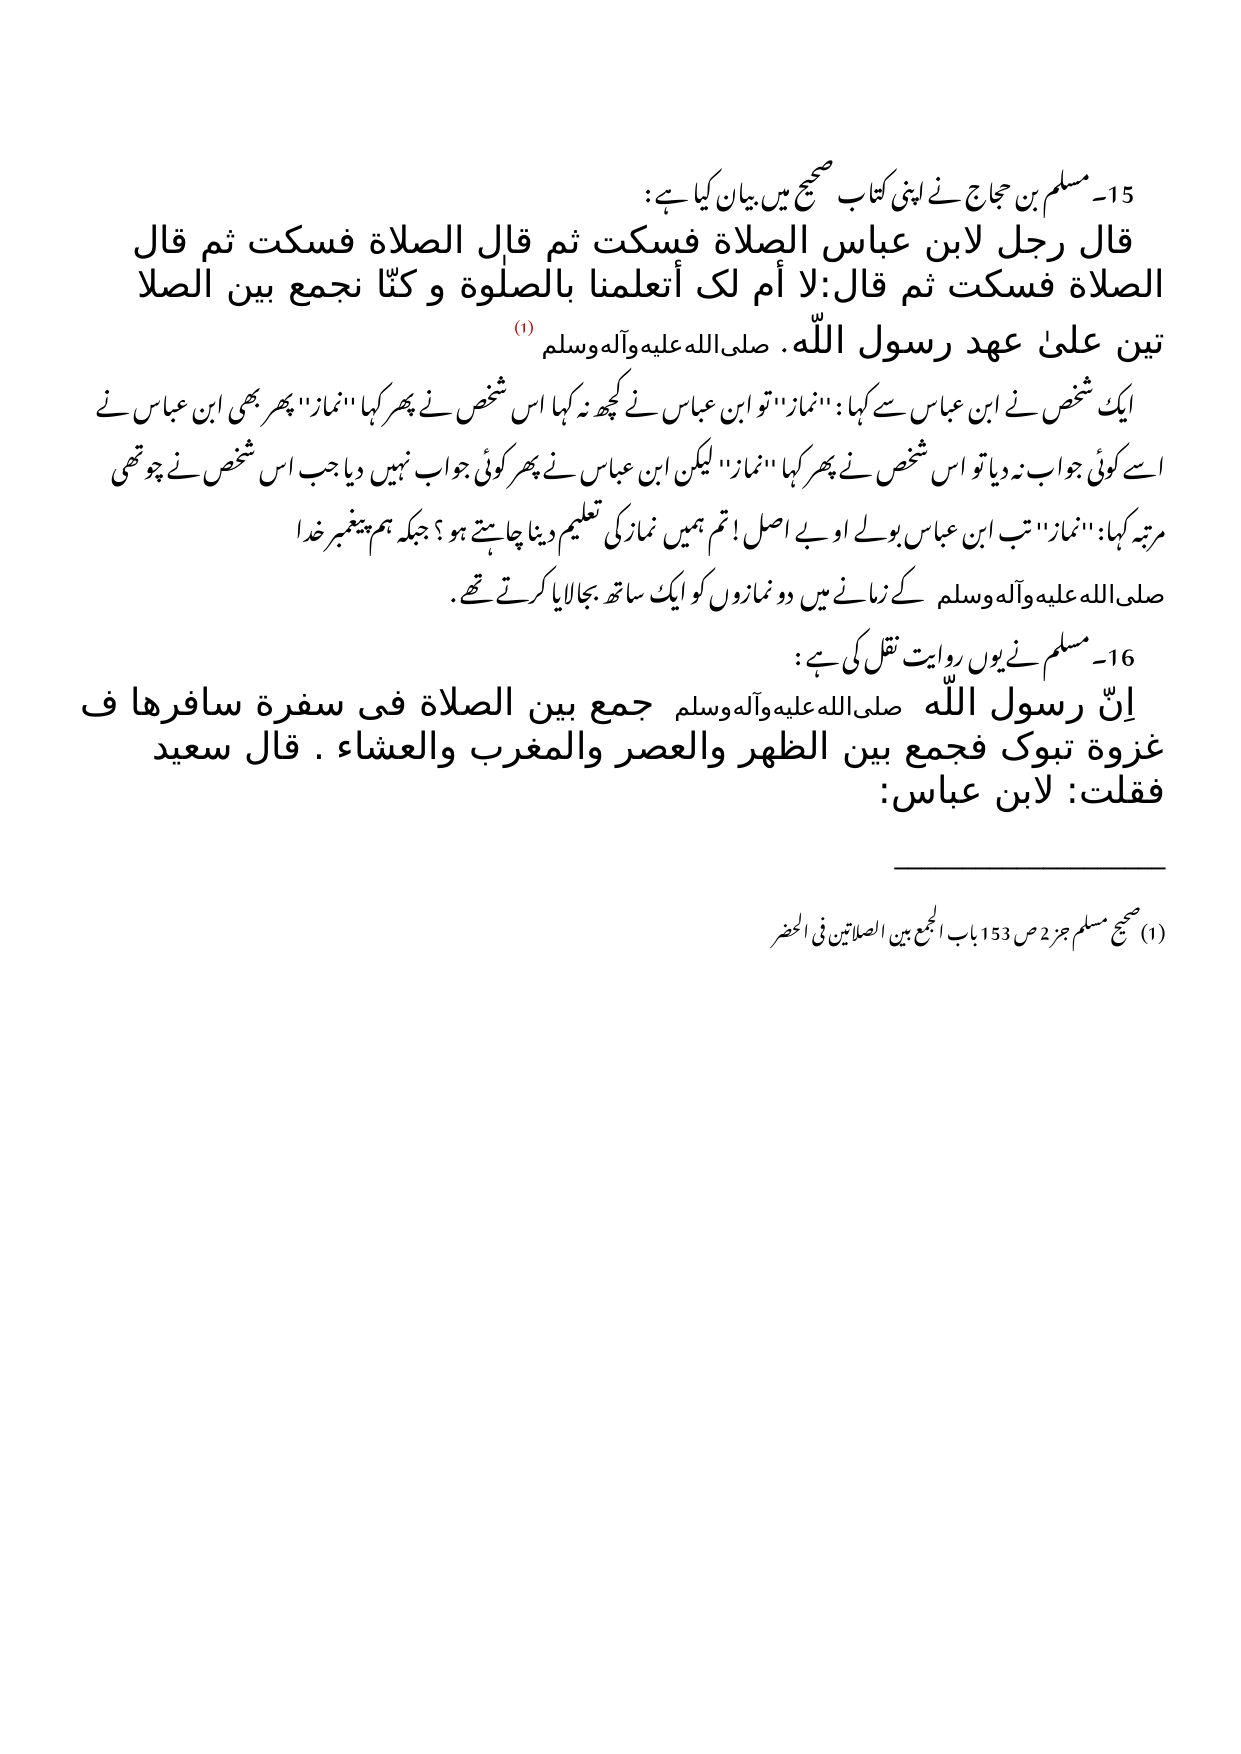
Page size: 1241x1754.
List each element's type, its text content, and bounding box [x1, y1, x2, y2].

text ____________________ [75, 812, 1165, 880]
text (1)صحیح مسلم جز 2 ص 153 باب الجمع بین الصلاتین فی الحضر [75, 905, 1165, 952]
text ایک شخص نے ابن عباس سے کہا : ''نماز'' تو ابن عباس نے کچھ نہ کہا اس شخص نے پھر کہا ''نماز'' پھر بھی ابن عباس نے اسے کوئی جواب نہ دیا تو اس شخص نے پھر کہا ''نماز'' لیکن ابن عباس نے پھر کوئی جواب نہیں دیا جب اس شخص نے چوتھی مرتبہ کہا: ''نماز'' تب ابن عباس بولے او بے اصل!تم ہمیں نماز کی تعلیم دینا چاہتے ہو ؟ جبکہ ہم پیغمبر خدا صلى‌الله‌عليه‌وآله‌وسلم کے زمانے میں دو نمازوں کو ایک ساتھ بجالایا کرتے تھے . [75, 368, 1165, 618]
text 15۔مسلم بن حجاج نے اپنی کتاب صحیح میں بیان کیا ہے : [75, 156, 1165, 219]
text 16۔مسلم نے یوں روایت نقل کی ہے : [75, 618, 1165, 681]
text قال رجل لابن عباس الصلاة فسکت ثم قال الصلاة فسکت ثم قال الصلاة فسکت ثم قال:لا أم لک أتعلمنا بالصلٰوة و کنّا نجمع بین الصلا تین علیٰ عهد رسول اللّه . صلى‌الله‌عليه‌وآله‌وسلم (1) [75, 219, 1165, 368]
text اِنّ رسول اللّه صلى‌الله‌عليه‌وآله‌وسلم جمع بین الصلاة فى سفرة سافرها ف غزوة تبوک فجمع بین الظهر والعصر والمغرب والعشاء . قال سعید فقلت: لابن عباس: [75, 681, 1165, 812]
